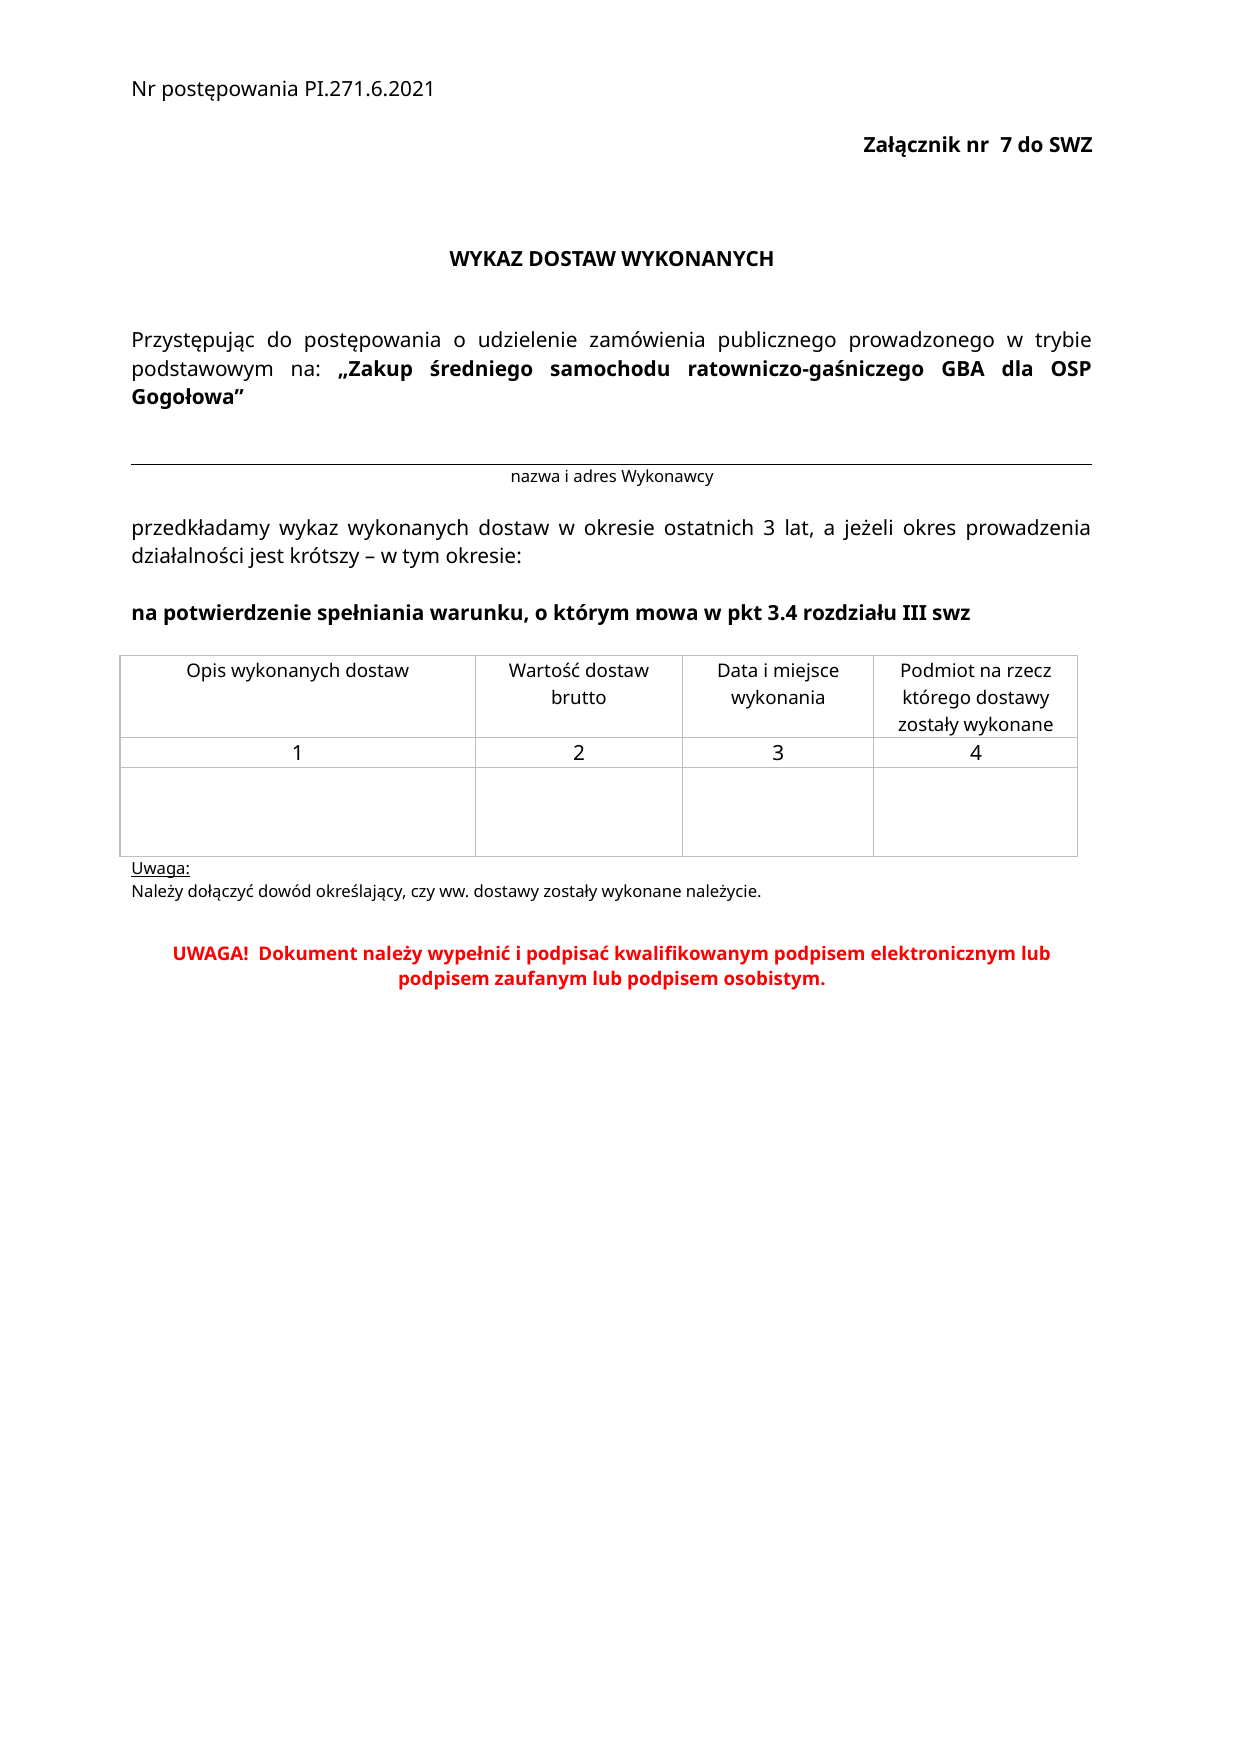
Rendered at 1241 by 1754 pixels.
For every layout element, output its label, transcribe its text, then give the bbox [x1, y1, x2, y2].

table_cell 3 [683, 738, 873, 767]
text Przystępując do postępowania o udzielenie zamówienia publicznego prowadzonego w trybie podstawowym na: „Zakup średniego samochodu ratowniczo-gaśniczego GBA dla OSP Gogołowa” [131, 326, 1092, 411]
text Załącznik nr 7 do SWZ [131, 130, 1092, 158]
text WYKAZ DOSTAW WYKONANYCH [131, 244, 1092, 272]
table_cell [121, 768, 475, 856]
text Uwaga: [131, 857, 1092, 880]
table_cell [874, 768, 1077, 856]
text UWAGA! Dokument należy wypełnić i podpisać kwalifikowanym podpisem elektronicznym lub podpisem zaufanym lub podpisem osobistym. [131, 940, 1092, 991]
text przedkładamy wykaz wykonanych dostaw w okresie ostatnich 3 lat, a jeżeli okres prowadzenia działalności jest krótszy – w tym okresie: [131, 513, 1092, 570]
table_cell 4 [874, 738, 1077, 767]
table_cell 2 [476, 738, 682, 767]
table_header Wartość dostaw brutto [476, 656, 682, 737]
table_header Podmiot na rzecz którego dostawy zostały wykonane [874, 656, 1077, 737]
table_header Opis wykonanych dostaw [121, 656, 475, 737]
table_cell 1 [121, 738, 475, 767]
text Należy dołączyć dowód określający, czy ww. dostawy zostały wykonane należycie. [131, 880, 1092, 902]
table_header Data i miejsce wykonania [683, 656, 873, 737]
table_cell [476, 768, 682, 856]
table_cell [683, 768, 873, 856]
text nazwa i adres Wykonawcy [131, 465, 1092, 488]
text na potwierdzenie spełniania warunku, o którym mowa w pkt 3.4 rozdziału III swz [131, 598, 1092, 627]
